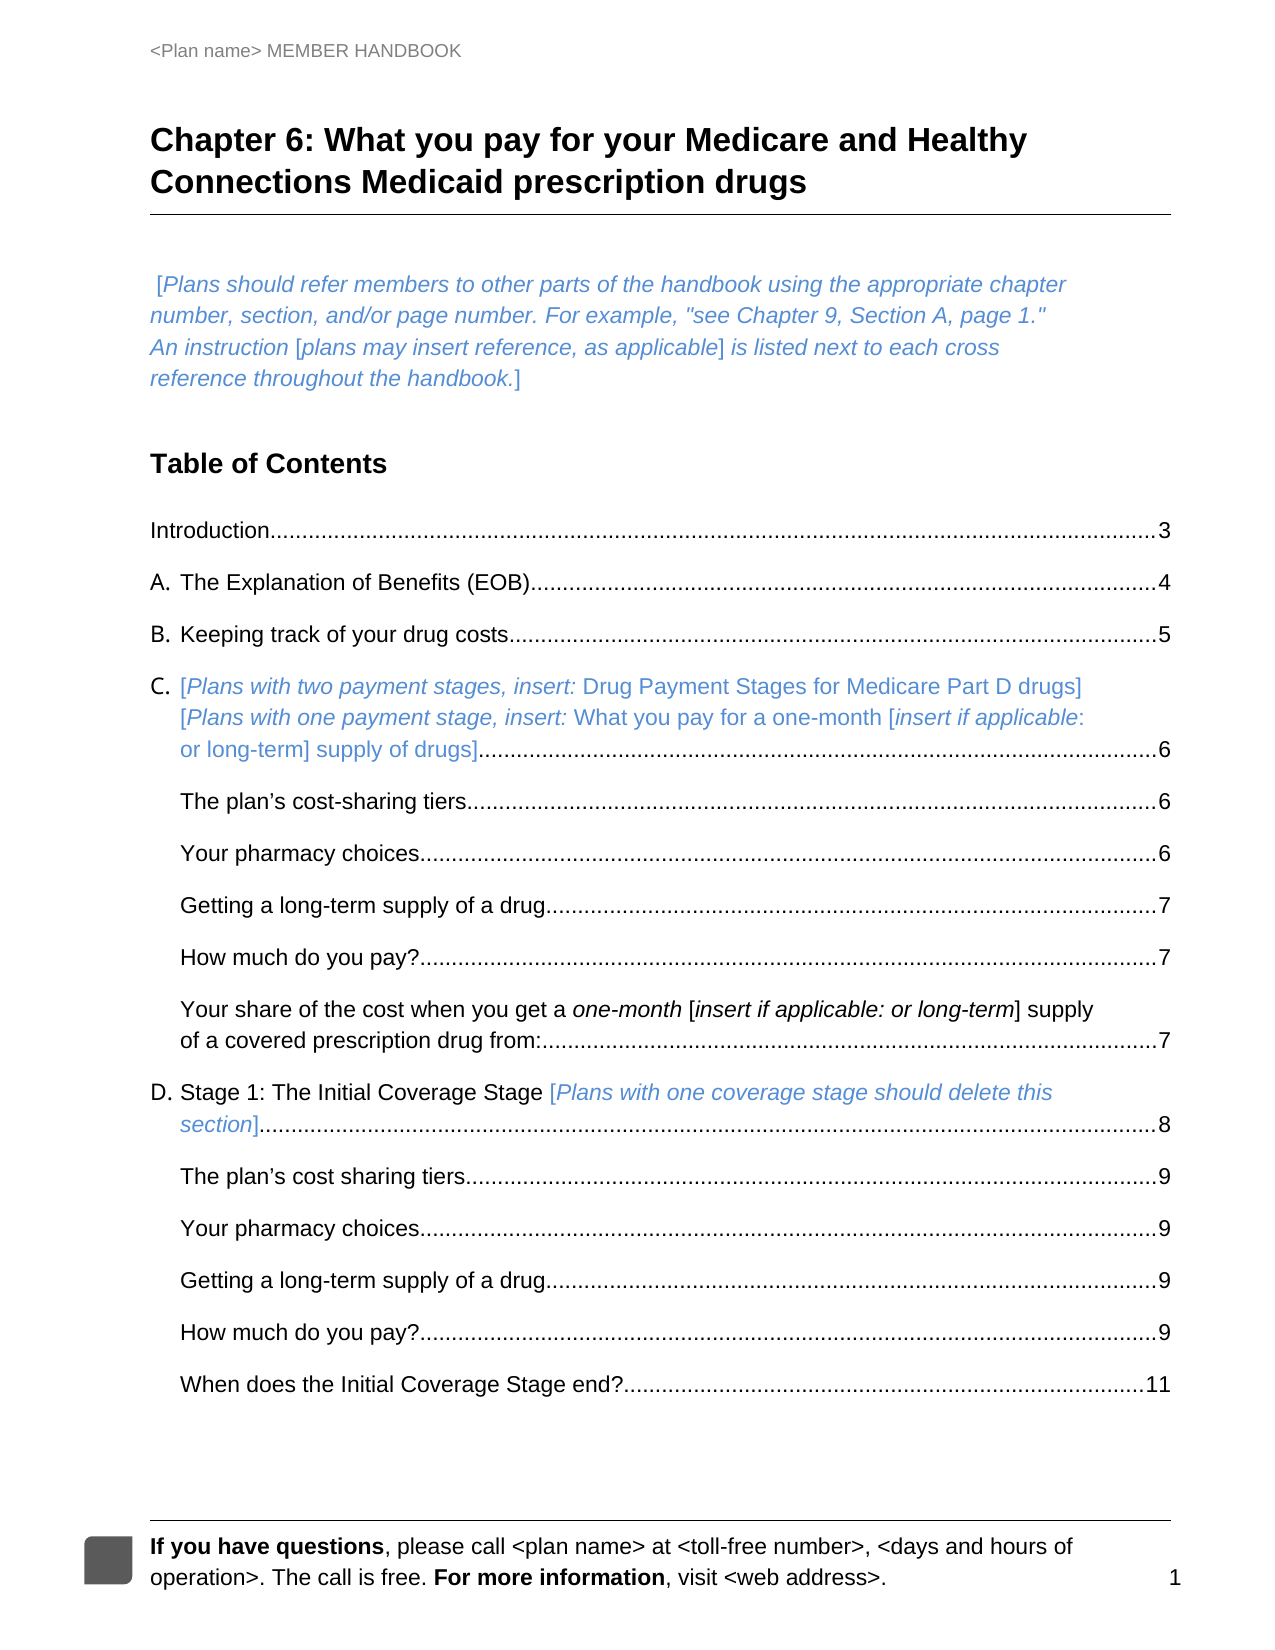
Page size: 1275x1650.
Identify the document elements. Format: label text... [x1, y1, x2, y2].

text A. The Explanation of Benefits (EOB) 4 [150, 565, 1096, 597]
text Your share of the cost when you get a one-month [insert if applicable: or long-term] supply of a covered prescription drug from: 7 [180, 992, 1096, 1055]
text The plan’s cost sharing tiers 9 [180, 1159, 1096, 1190]
text Getting a long-term supply of a drug 9 [180, 1263, 1096, 1294]
text Getting a long-term supply of a drug 7 [180, 888, 1096, 919]
text How much do you pay? 7 [180, 940, 1096, 972]
text B. Keeping track of your drug costs 5 [150, 617, 1096, 649]
text [Plans should refer members to other parts of the handbook using the appropriate chapter number, section, and/or page number. For example, "see Chapter 9, Section A, page 1." An instruction [plans may insert reference, as applicable] is listed next to each cross reference throughout the handbook.] [150, 267, 1096, 392]
text C. [Plans with two payment stages, insert: Drug Payment Stages for Medicare Part D drugs] [Plans with one payment stage, insert: What you pay for a one-month [insert if applicable: or long-term] supply of drugs] 6 [150, 669, 1096, 763]
text D. Stage 1: The Initial Coverage Stage [Plans with one coverage stage should delete this section] 8 [150, 1076, 1096, 1138]
text Your pharmacy choices 6 [180, 836, 1096, 867]
text Chapter 6: What you pay for your Medicare and Healthy Connections Medicaid prescription drugs [150, 118, 1171, 214]
text The plan’s cost-sharing tiers 6 [180, 784, 1096, 815]
text How much do you pay? 9 [180, 1315, 1096, 1347]
text Table of Contents [150, 413, 1171, 488]
text Your pharmacy choices 9 [180, 1211, 1096, 1242]
text Introduction 3 [150, 513, 1096, 544]
text When does the Initial Coverage Stage end? 11 [180, 1367, 1096, 1399]
